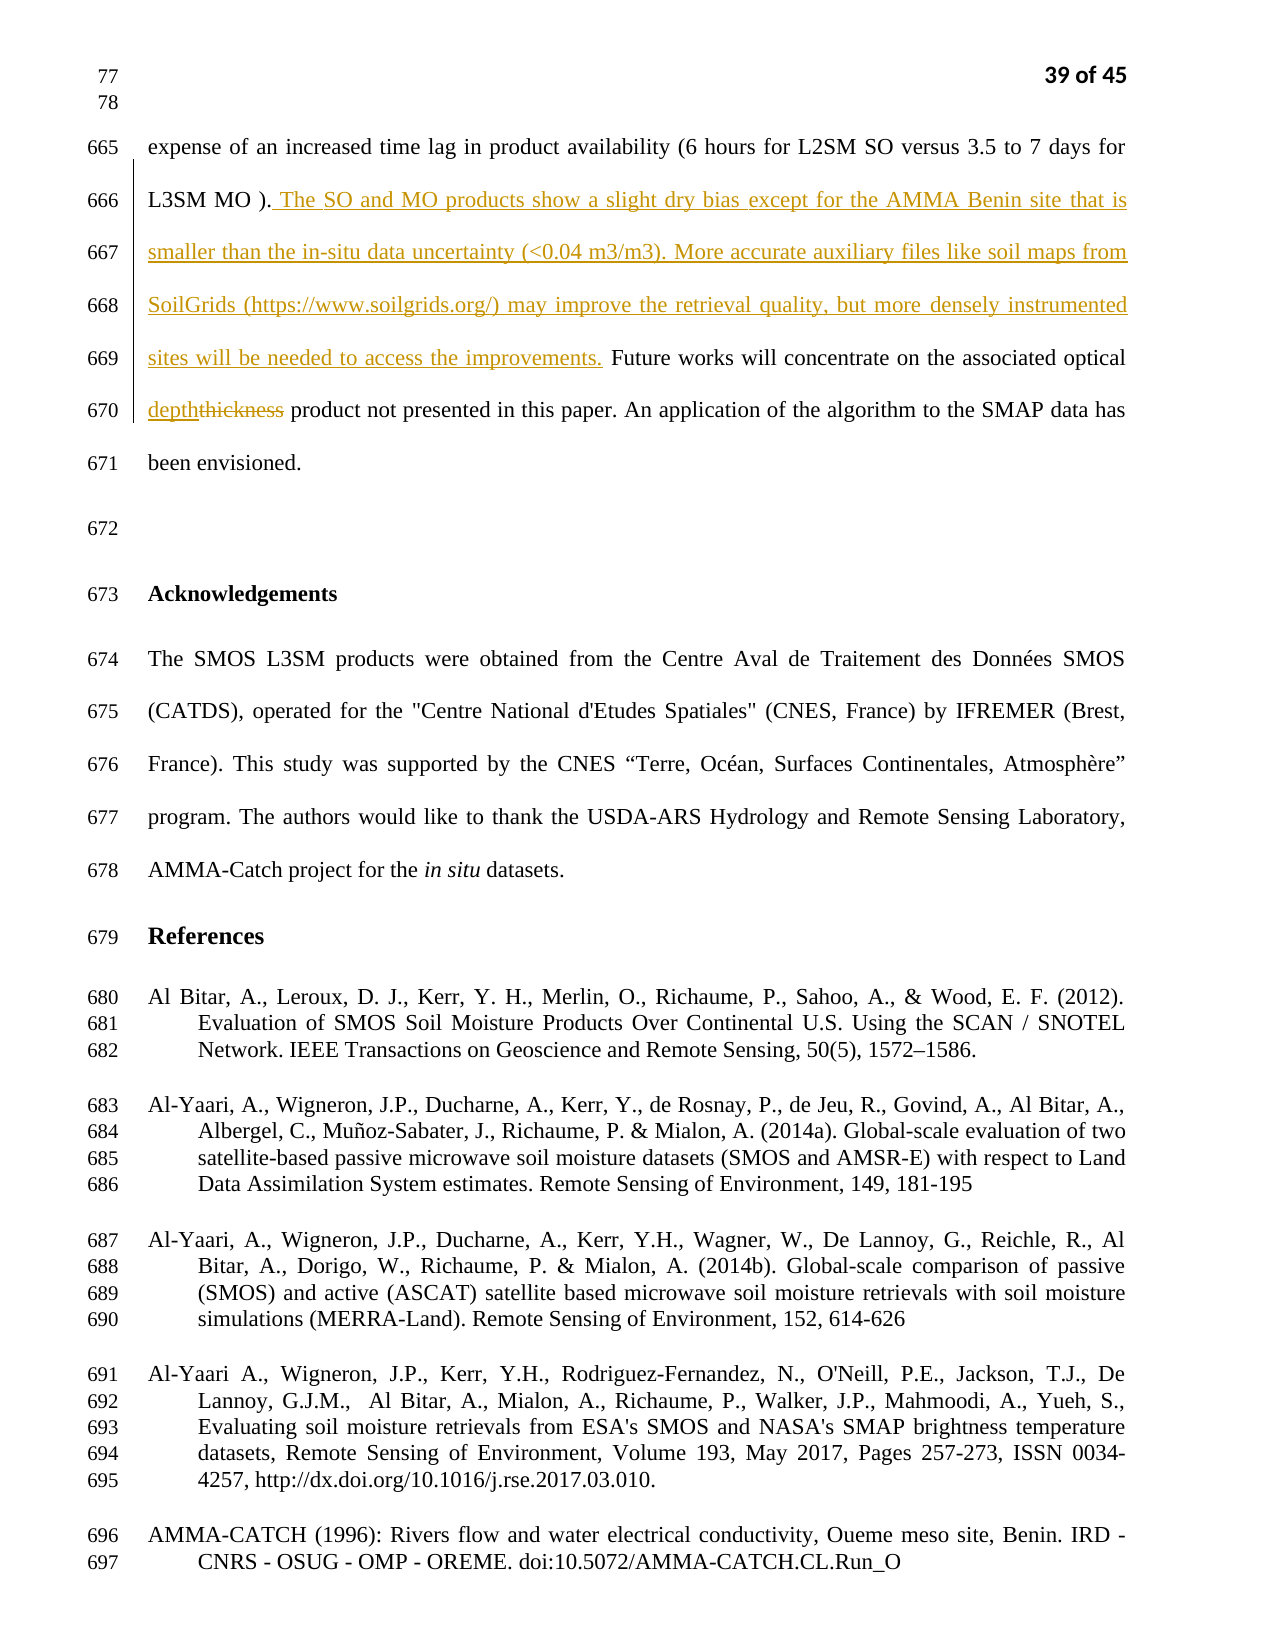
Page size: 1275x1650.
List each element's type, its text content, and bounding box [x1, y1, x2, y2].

text The SMOS L3SM products were obtained from the Centre Aval de Traitement des Données SMOS (CATDS), operated for the "Centre National d'Etudes Spatiales" (CNES, France) by IFREMER (Brest, France). This study was supported by the CNES “Terre, Océan, Surfaces Continentales, Atmosphère” program. The authors would like to thank the USDA-ARS Hydrology and Remote Sensing Laboratory, AMMA-Catch project for the in situ datasets. [148, 645, 1127, 882]
text Al-Yaari, A., Wigneron, J.P., Ducharne, A., Kerr, Y.H., Wagner, W., De Lannoy, G., Reichle, R., Al Bitar, A., Dorigo, W., Richaume, P. & Mialon, A. (2014b). Global-scale comparison of passive (SMOS) and active (ASCAT) satellite based microwave soil moisture retrievals with soil moisture simulations (MERRA-Land). Remote Sensing of Environment, 152, 614-626 [148, 1226, 1127, 1331]
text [148, 133, 1127, 261]
text Al Bitar, A., Leroux, D. J., Kerr, Y. H., Merlin, O., Richaume, P., Sahoo, A., & Wood, E. F. (2012). Evaluation of SMOS Soil Moisture Products Over Continental U.S. Using the SCAN / SNOTEL Network. IEEE Transactions on Geoscience and Remote Sensing, 50(5), 1572–1586. [148, 983, 1127, 1062]
text Al-Yaari, A., Wigneron, J.P., Ducharne, A., Kerr, Y., de Rosnay, P., de Jeu, R., Govind, A., Al Bitar, A., Albergel, C., Muñoz-Sabater, J., Richaume, P. & Mialon, A. (2014a). Global-scale evaluation of two satellite-based passive microwave soil moisture datasets (SMOS and AMSR-E) with respect to Land Data Assimilation System estimates. Remote Sensing of Environment, 149, 181-195 [148, 1091, 1127, 1197]
text AMMA-CATCH (1996): Rivers flow and water electrical conductivity, Oueme meso site, Benin. IRD - CNRS - OSUG - OMP - OREME. doi:10.5072/AMMA-CATCH.CL.Run_O [148, 1521, 1127, 1574]
text References [148, 921, 1127, 949]
text Al-Yaari A., Wigneron, J.P., Kerr, Y.H., Rodriguez-Fernandez, N., O'Neill, P.E., Jackson, T.J., De Lannoy, G.J.M., Al Bitar, A., Mialon, A., Richaume, P., Walker, J.P., Mahmoodi, A., Yueh, S., Evaluating soil moisture retrievals from ESA's SMOS and NASA's SMAP brightness temperature datasets, Remote Sensing of Environment, Volume 193, May 2017, Pages 257-273, ISSN 0034-4257, http://dx.doi.org/10.1016/j.rse.2017.03.010. [148, 1360, 1127, 1492]
text Acknowledgements [148, 579, 1127, 606]
